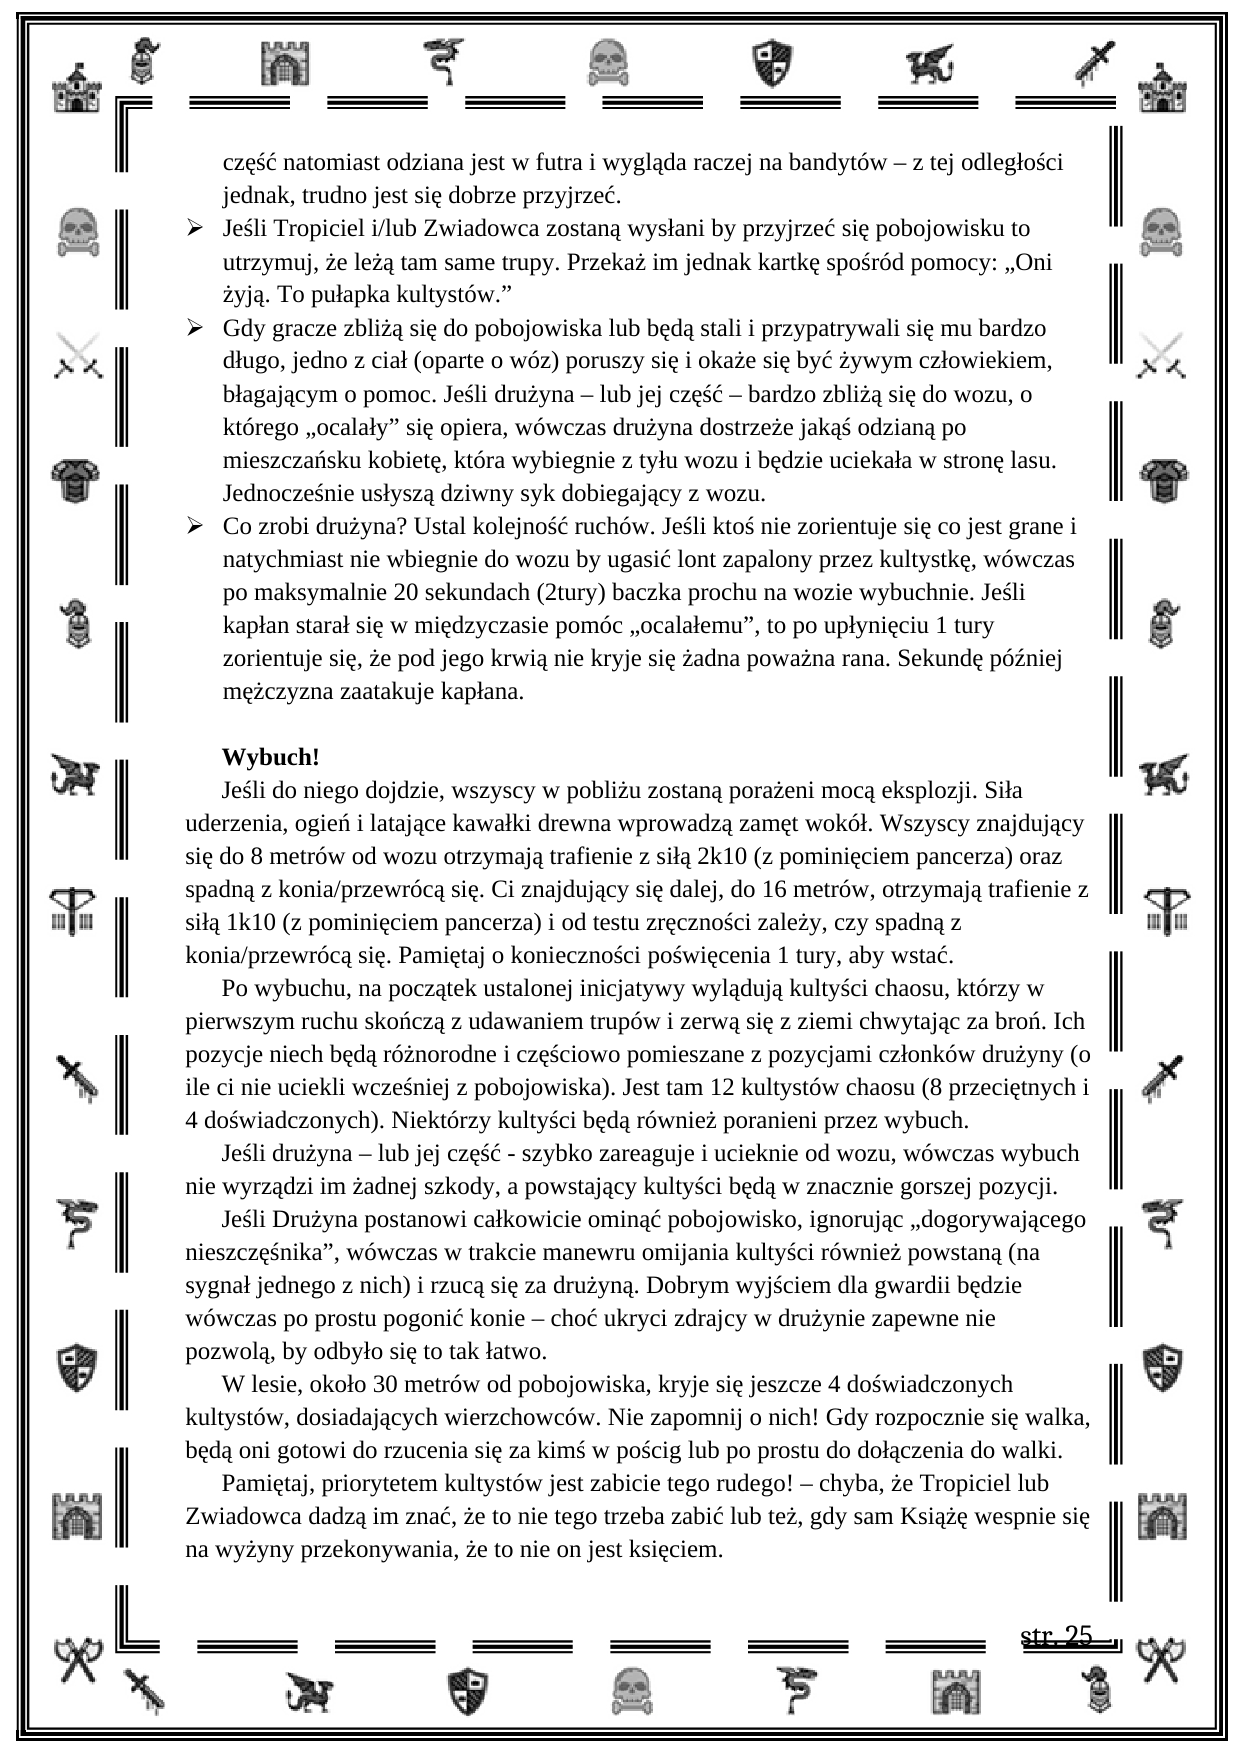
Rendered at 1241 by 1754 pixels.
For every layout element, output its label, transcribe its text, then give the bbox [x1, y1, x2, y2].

text W lesie, około 30 metrów od pobojowiska, kryje się jeszcze 4 doświadczonych kultystów, dosiadających wierzchowców. Nie zapomnij o nich! Gdy rozpocznie się walka, będą oni gotowi do rzucenia się za kimś w pościg lub po prostu do dołączenia do walki. [185, 1369, 1093, 1464]
picture [0, 0, 1241, 1754]
text Jeśli do niego dojdzie, wszyscy w pobliżu zostaną porażeni mocą eksplozji. Siła uderzenia, ogień i latające kawałki drewna wprowadzą zamęt wokół. Wszyscy znajdujący się do 8 metrów od wozu otrzymają trafienie z siłą 2k10 (z pominięciem pancerza) oraz spadną z konia/przewrócą się. Ci znajdujący się dalej, do 16 metrów, otrzymają trafienie z siłą 1k10 (z pominięciem pancerza) i od testu zręczności zależy, czy spadną z konia/przewrócą się. Pamiętaj o konieczności poświęcenia 1 tury, aby wstać. [185, 775, 1093, 969]
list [185, 147, 1093, 209]
list Co zrobi drużyna? Ustal kolejność ruchów. Jeśli ktoś nie zorientuje się co jest grane i natychmiast nie wbiegnie do wozu by ugasić lont zapalony przez kultystkę, wówczas po maksymalnie 20 sekundach (2tury) baczka prochu na wozie wybuchnie. Jeśli kapłan starał się w międzyczasie pomóc „ocalałemu”, to po upłynięciu 1 tury zorientuje się, że pod jego krwią nie kryje się żadna poważna rana. Sekundę później mężczyzna zaatakuje kapłana. [185, 511, 1093, 704]
text Wybuch! [185, 742, 1093, 771]
text Jeśli Drużyna postanowi całkowicie ominąć pobojowisko, ignorując „dogorywającego nieszczęśnika”, wówczas w trakcie manewru omijania kultyści również powstaną (na sygnał jednego z nich) i rzucą się za drużyną. Dobrym wyjściem dla gwardii będzie wówczas po prostu pogonić konie – choć ukryci zdrajcy w drużynie zapewne nie pozwolą, by odbyło się to tak łatwo. [185, 1204, 1093, 1365]
text Jeśli drużyna – lub jej część - szybko zareaguje i ucieknie od wozu, wówczas wybuch nie wyrządzi im żadnej szkody, a powstający kultyści będą w znacznie gorszej pozycji. [185, 1138, 1093, 1200]
text Po wybuchu, na początek ustalonej inicjatywy wylądują kultyści chaosu, którzy w pierwszym ruchu skończą z udawaniem trupów i zerwą się z ziemi chwytając za broń. Ich pozycje niech będą różnorodne i częściowo pomieszane z pozycjami członków drużyny (o ile ci nie uciekli wcześniej z pobojowiska). Jest tam 12 kultystów chaosu (8 przeciętnych i 4 doświadczonych). Niektórzy kultyści będą również poranieni przez wybuch. [185, 973, 1093, 1134]
text Pamiętaj, priorytetem kultystów jest zabicie tego rudego! – chyba, że Tropiciel lub Zwiadowca dadzą im znać, że to nie tego trzeba zabić lub też, gdy sam Książę wespnie się na wyżyny przekonywania, że to nie on jest księciem. [185, 1468, 1093, 1563]
list Jeśli Tropiciel i/lub Zwiadowca zostaną wysłani by przyjrzeć się pobojowisku to utrzymuj, że leżą tam same trupy. Przekaż im jednak kartkę spośród pomocy: „Oni żyją. To pułapka kultystów.” [185, 213, 1093, 308]
list Gdy gracze zbliżą się do pobojowiska lub będą stali i przypatrywali się mu bardzo długo, jedno z ciał (oparte o wóz) poruszy się i okaże się być żywym człowiekiem, błagającym o pomoc. Jeśli drużyna – lub jej część – bardzo zbliżą się do wozu, o którego „ocalały” się opiera, wówczas drużyna dostrzeże jakąś odzianą po mieszczańsku kobietę, która wybiegnie z tyłu wozu i będzie uciekała w stronę lasu. Jednocześnie usłyszą dziwny syk dobiegający z wozu. [185, 313, 1093, 506]
